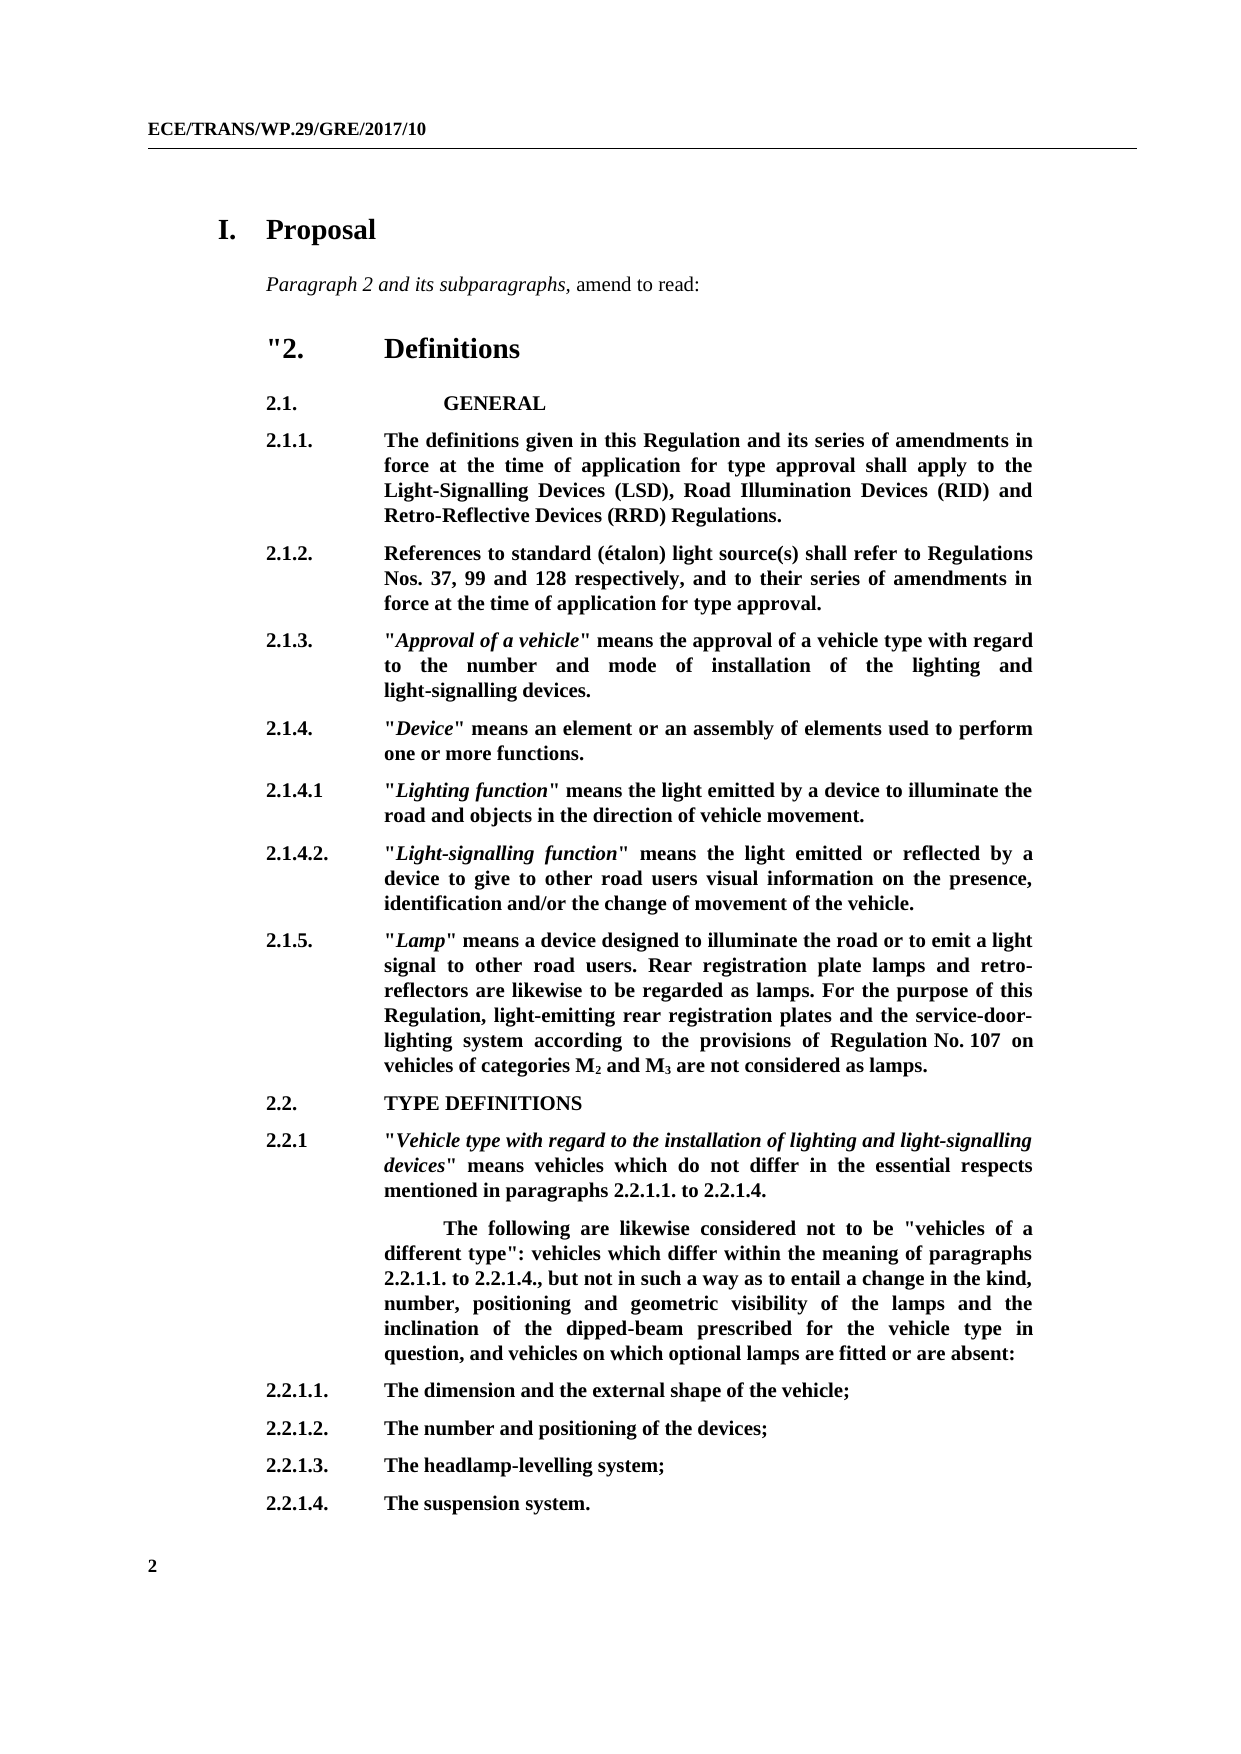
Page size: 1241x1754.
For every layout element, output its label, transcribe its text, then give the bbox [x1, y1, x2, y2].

text 2.2.1.4. The suspension system. [266, 1490, 1033, 1515]
text 2.1. GENERAL [266, 390, 1033, 415]
text "2. Definitions [148, 333, 1033, 365]
text 2.2. TYPE DEFINITIONS [266, 1090, 1033, 1115]
text The following are likewise considered not to be "vehicles of a different type": vehicles which differ within the meaning of paragraphs 2.2.1.1. to 2.2.1.4., but not in such a way as to entail a change in the kind, number, positioning and geometric visibility of the lamps and the inclination of the dipped-beam prescribed for the vehicle type in question, and vehicles on which optional lamps are fitted or are absent: [384, 1215, 1033, 1365]
text 2.1.4.1 "Lighting function" means the light emitted by a device to illuminate the road and objects in the direction of vehicle movement. [266, 777, 1033, 827]
text 2.1.4.2. "Light-signalling function" means the light emitted or reflected by a device to give to other road users visual information on the presence, identification and/or the change of movement of the vehicle. [266, 840, 1033, 915]
text 2.1.4. "Device" means an element or an assembly of elements used to perform one or more functions. [266, 715, 1033, 765]
text 2.2.1.1. The dimension and the external shape of the vehicle; [266, 1377, 1033, 1402]
text 2.1.3. "Approval of a vehicle" means the approval of a vehicle type with regard to the number and mode of installation of the lighting and light-signalling devices. [266, 627, 1033, 702]
text 2.1.5. "Lamp" means a device designed to illuminate the road or to emit a light signal to other road users. Rear registration plate lamps and retro-reflectors are likewise to be regarded as lamps. For the purpose of this Regulation, light-emitting rear registration plates and the service-door-lighting system according to the provisions of Regulation No. 107 on vehicles of categories M2 and M3 are not considered as lamps. [266, 927, 1033, 1077]
text 2.2.1 "Vehicle type with regard to the installation of lighting and light-signalling devices" means vehicles which do not differ in the essential respects mentioned in paragraphs 2.2.1.1. to 2.2.1.4. [266, 1127, 1033, 1202]
text 2.1.2. References to standard (étalon) light source(s) shall refer to Regulations Nos. 37, 99 and 128 respectively, and to their series of amendments in force at the time of application for type approval. [266, 540, 1033, 615]
text 2.2.1.3. The headlamp-levelling system; [266, 1452, 1033, 1477]
text Paragraph 2 and its subparagraphs, amend to read: [266, 271, 1019, 296]
text 2.2.1.2. The number and positioning of the devices; [266, 1415, 1033, 1440]
text 2.1.1. The definitions given in this Regulation and its series of amendments in force at the time of application for type approval shall apply to the Light-Signalling Devices (LSD), Road Illumination Devices (RID) and Retro-Reflective Devices (RRD) Regulations. [266, 427, 1033, 527]
text I. Proposal [148, 215, 1019, 246]
